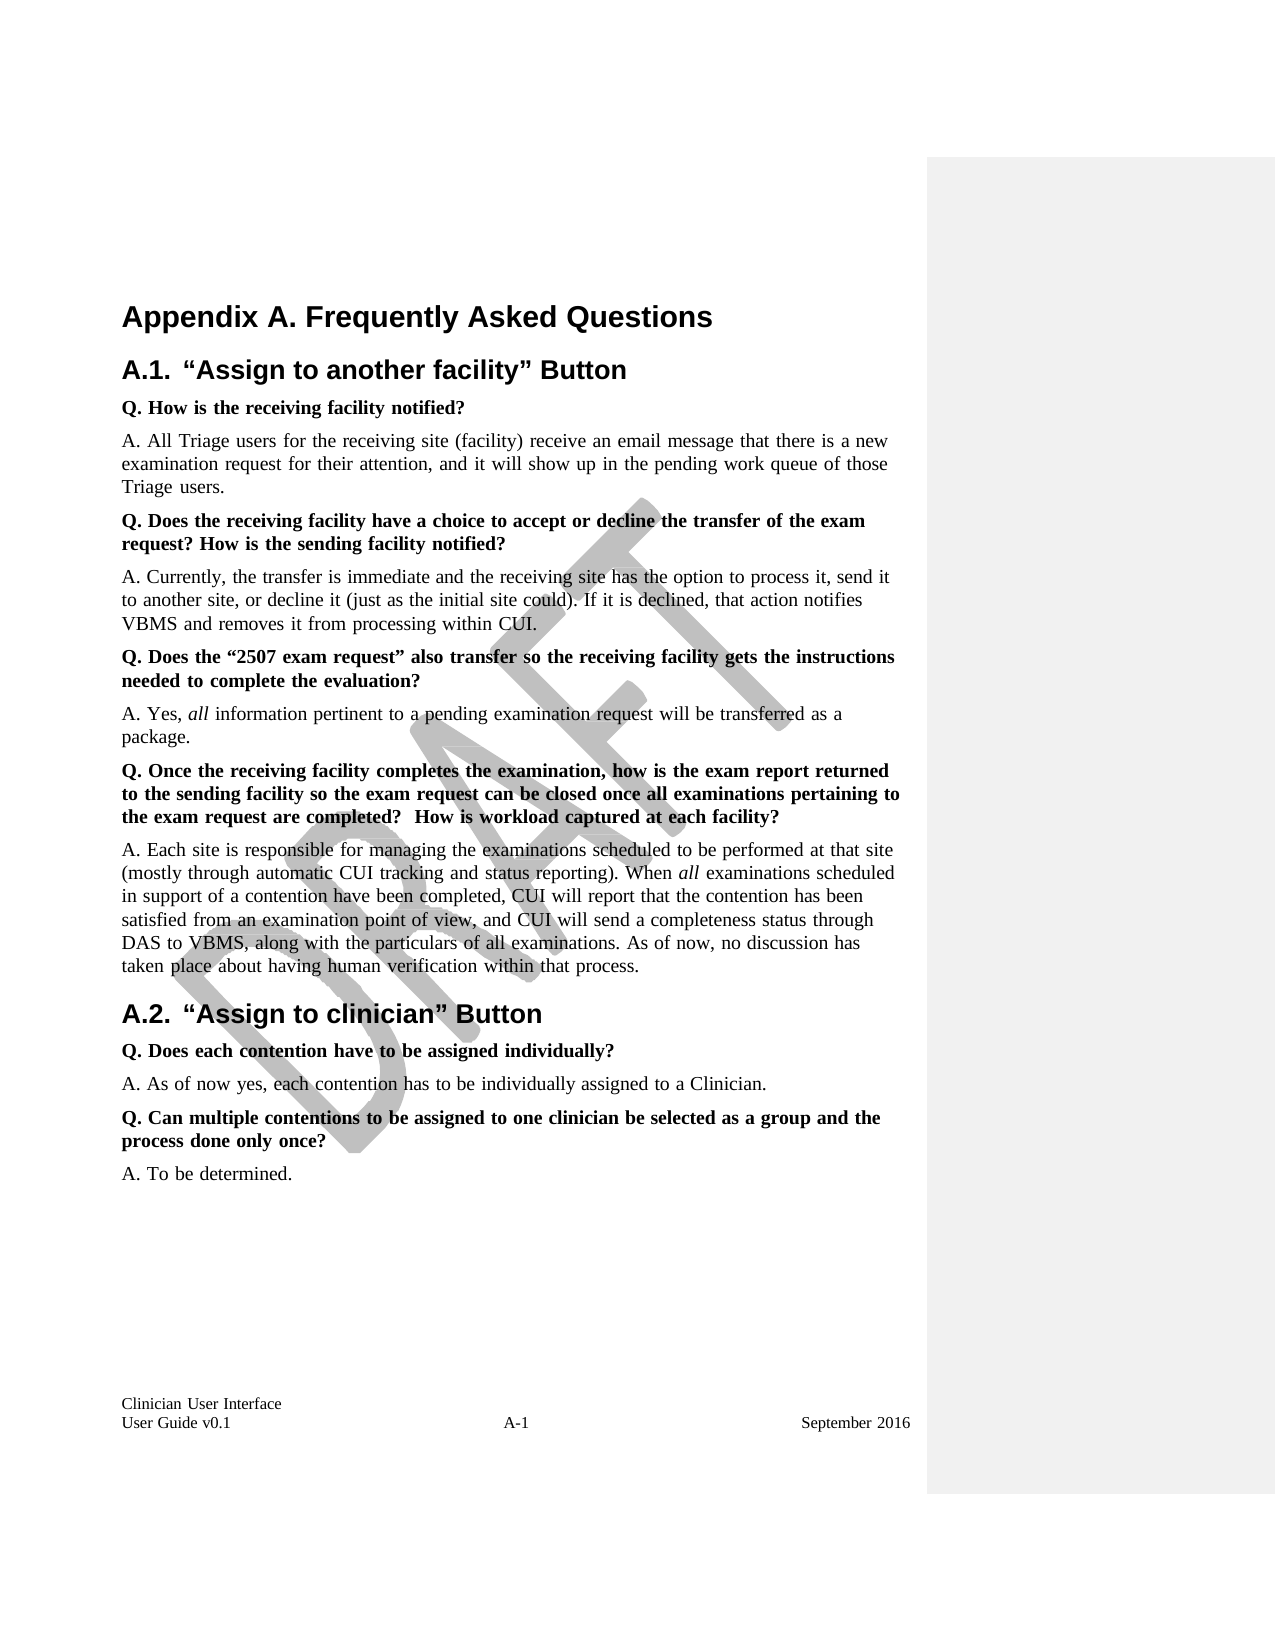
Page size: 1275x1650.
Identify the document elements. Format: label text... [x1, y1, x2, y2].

text A. Currently, the transfer is immediate and the receiving site has the option to process it, send it to another site, or decline it (just as the initial site could). If it is declined, that action notifies VBMS and removes it from processing within CUI. [121, 565, 890, 634]
subtitle Q. Does the receiving facility have a choice to accept or decline the transfer of the exam request? How is the sending facility notified? [121, 509, 902, 555]
text Appendix A. Frequently Asked Questions [121, 299, 1275, 334]
text A. Each site is responsible for managing the examinations scheduled to be performed at that site (mostly through automatic CUI tracking and status reporting). When all examinations scheduled in support of a contention have been completed, CUI will report that the contention has been satisfied from an examination point of view, and CUI will send a completeness status through DAS to VBMS, along with the particulars of all examinations. As of now, no discussion has taken place about having human verification within that process. [121, 838, 898, 977]
text A. To be determined. [121, 1162, 1275, 1185]
subtitle Q. Once the receiving facility completes the examination, how is the exam report returned to the sending facility so the exam request can be closed once all examinations pertaining to the exam request are completed? How is workload captured at each facility? [121, 758, 902, 828]
text A. As of now yes, each contention has to be individually assigned to a Clinician. [121, 1072, 1275, 1095]
list “Assign to another facility” Button [121, 354, 1275, 385]
list “Assign to clinician” Button [121, 998, 1275, 1029]
text A. Yes, all information pertinent to a pending examination request will be transferred as a package. [121, 702, 896, 748]
text User Guide v0.1 A-1 September 2016 [121, 1413, 1275, 1432]
text A. All Triage users for the receiving site (facility) receive an email message that there is a new examination request for their attention, and it will show up in the pending work queue of those Triage users. [121, 429, 888, 498]
subtitle Q. Does each contention have to be assigned individually? [121, 1039, 1275, 1062]
subtitle Q. How is the receiving facility notified? [121, 396, 1275, 419]
subtitle Q. Does the “2507 exam request” also transfer so the receiving facility gets the instructions needed to complete the evaluation? [121, 645, 902, 691]
subtitle Q. Can multiple contentions to be assigned to one clinician be selected as a group and the process done only once? [121, 1106, 902, 1152]
text Clinician User Interface [121, 1394, 1275, 1413]
